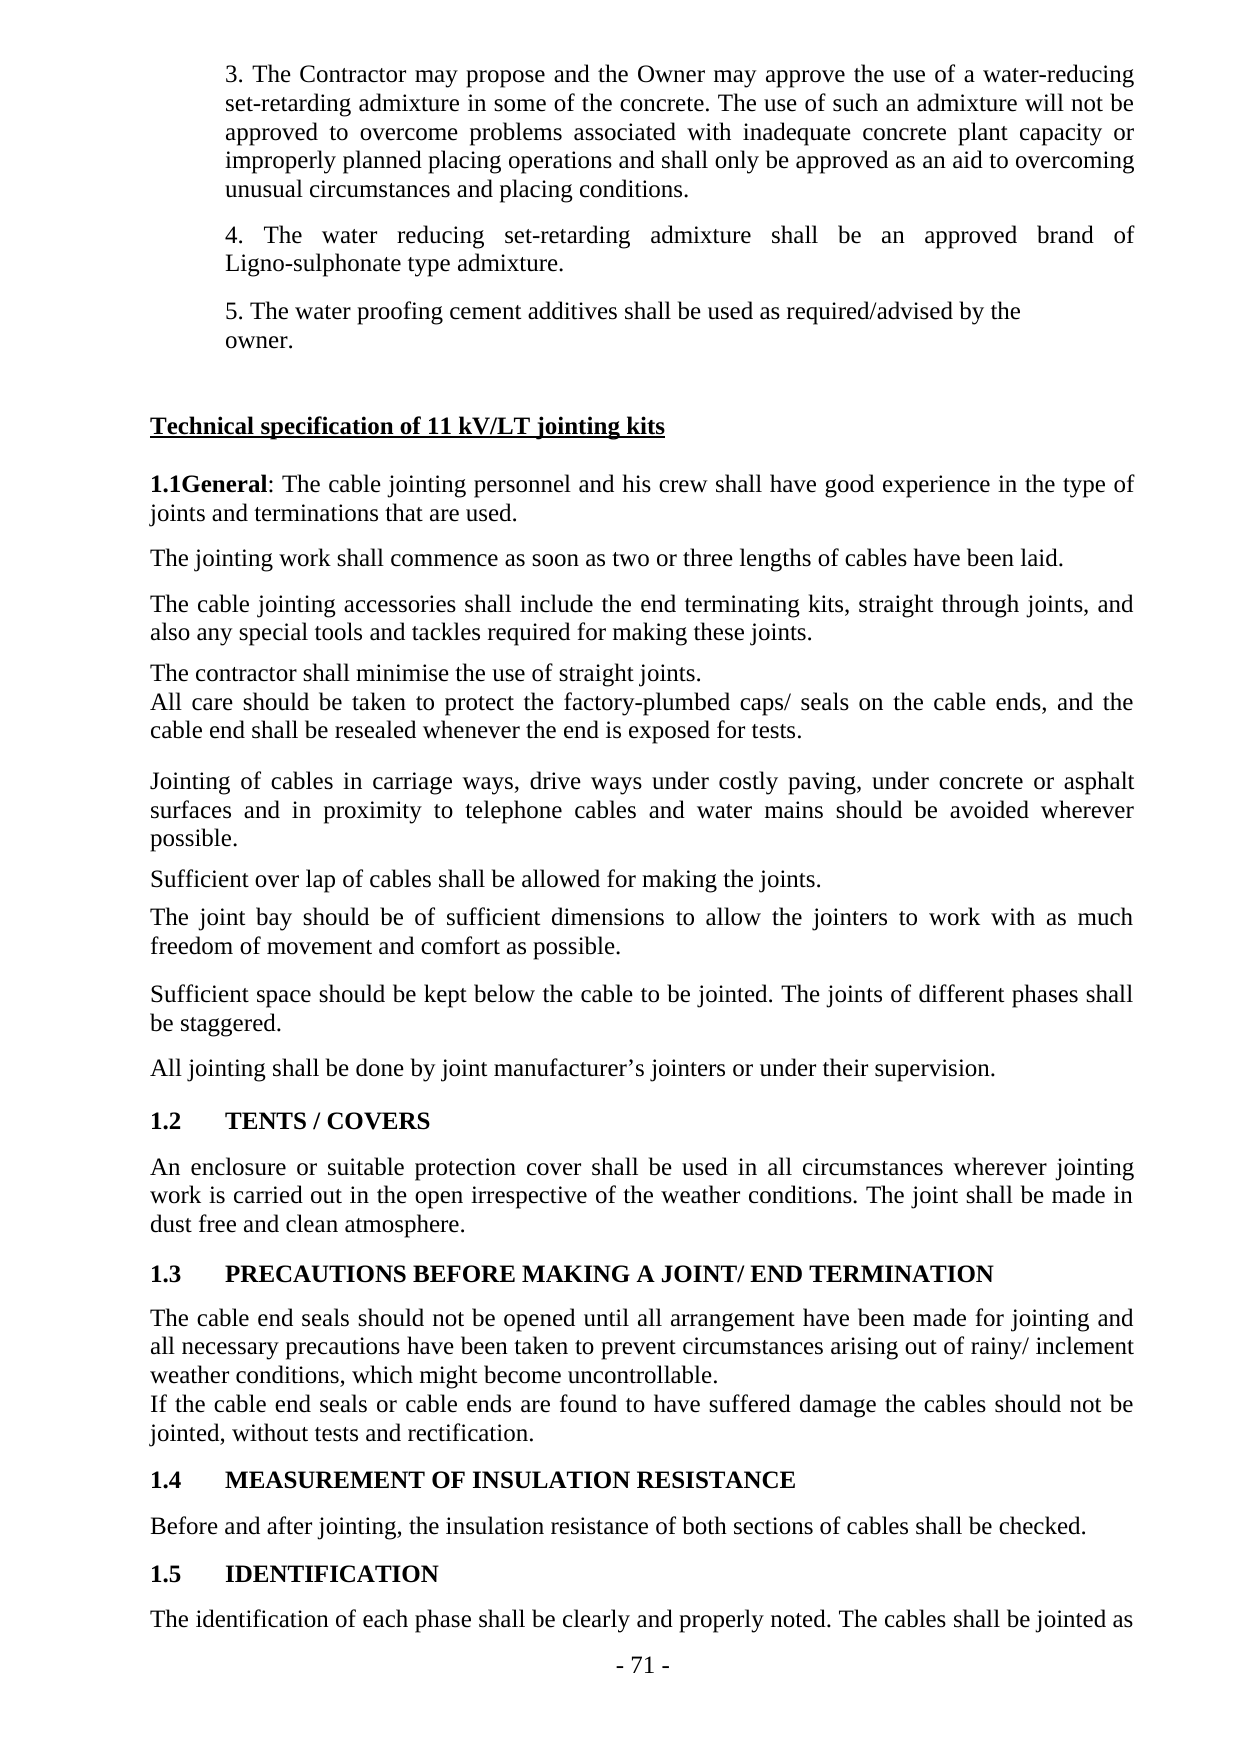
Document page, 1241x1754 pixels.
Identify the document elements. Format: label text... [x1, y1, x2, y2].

text The contractor shall minimise the use of straight joints. [150, 658, 1135, 687]
text 1.1General: The cable jointing personnel and his crew shall have good experience in the type of joints and terminations that are used. [150, 469, 1135, 526]
text An enclosure or suitable protection cover shall be used in all circumstances wherever jointing work is carried out in the open irrespective of the weather conditions. The joint shall be made in dust free and clean atmosphere. [150, 1152, 1135, 1238]
text owner. [150, 325, 1135, 354]
text Technical specification of 11 kV/LT jointing kits [150, 411, 1135, 440]
text 4. The water reducing set-retarding admixture shall be an approved brand of Ligno-sulphonate type admixture. [225, 220, 1135, 277]
list MEASUREMENT OF INSULATION RESISTANCE [150, 1466, 1135, 1494]
text Sufficient over lap of cables shall be allowed for making the joints. [150, 864, 1135, 893]
text The cable jointing accessories shall include the end terminating kits, straight through joints, and also any special tools and tackles required for making these joints. [150, 589, 1135, 646]
list PRECAUTIONS BEFORE MAKING A JOINT/ END TERMINATION [150, 1259, 1135, 1288]
list IDENTIFICATION [150, 1559, 1135, 1588]
text The jointing work shall commence as soon as two or three lengths of cables have been laid. [150, 543, 1135, 572]
text Sufficient space should be kept below the cable to be jointed. The joints of different phases shall be staggered. [150, 979, 1135, 1037]
text Jointing of cables in carriage ways, drive ways under costly paving, under concrete or asphalt surfaces and in proximity to telephone cables and water mains should be avoided wherever possible. [150, 766, 1135, 852]
list TENTS / COVERS [150, 1106, 1135, 1135]
text If the cable end seals or cable ends are found to have suffered damage the cables should not be jointed, without tests and rectification. [150, 1389, 1135, 1446]
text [150, 1604, 1135, 1633]
text All jointing shall be done by joint manufacturer’s jointers or under their supervision. [150, 1053, 1135, 1082]
text All care should be taken to protect the factory-plumbed caps/ seals on the cable ends, and the cable end shall be resealed whenever the end is exposed for tests. [150, 687, 1135, 744]
text The joint bay should be of sufficient dimensions to allow the jointers to work with as much freedom of movement and comfort as possible. [150, 902, 1135, 960]
text Before and after jointing, the insulation resistance of both sections of cables shall be checked. [150, 1511, 1135, 1540]
text 3. The Contractor may propose and the Owner may approve the use of a water-reducing set-retarding admixture in some of the concrete. The use of such an admixture will not be approved to overcome problems associated with inadequate concrete plant capacity or improperly planned placing operations and shall only be approved as an aid to overcoming unusual circumstances and placing conditions. [225, 59, 1135, 203]
text 5. The water proofing cement additives shall be used as required/advised by the [150, 296, 1135, 325]
text The cable end seals should not be opened until all arrangement have been made for jointing and all necessary precautions have been taken to prevent circumstances arising out of rainy/ inclement weather conditions, which might become uncontrollable. [150, 1303, 1135, 1389]
